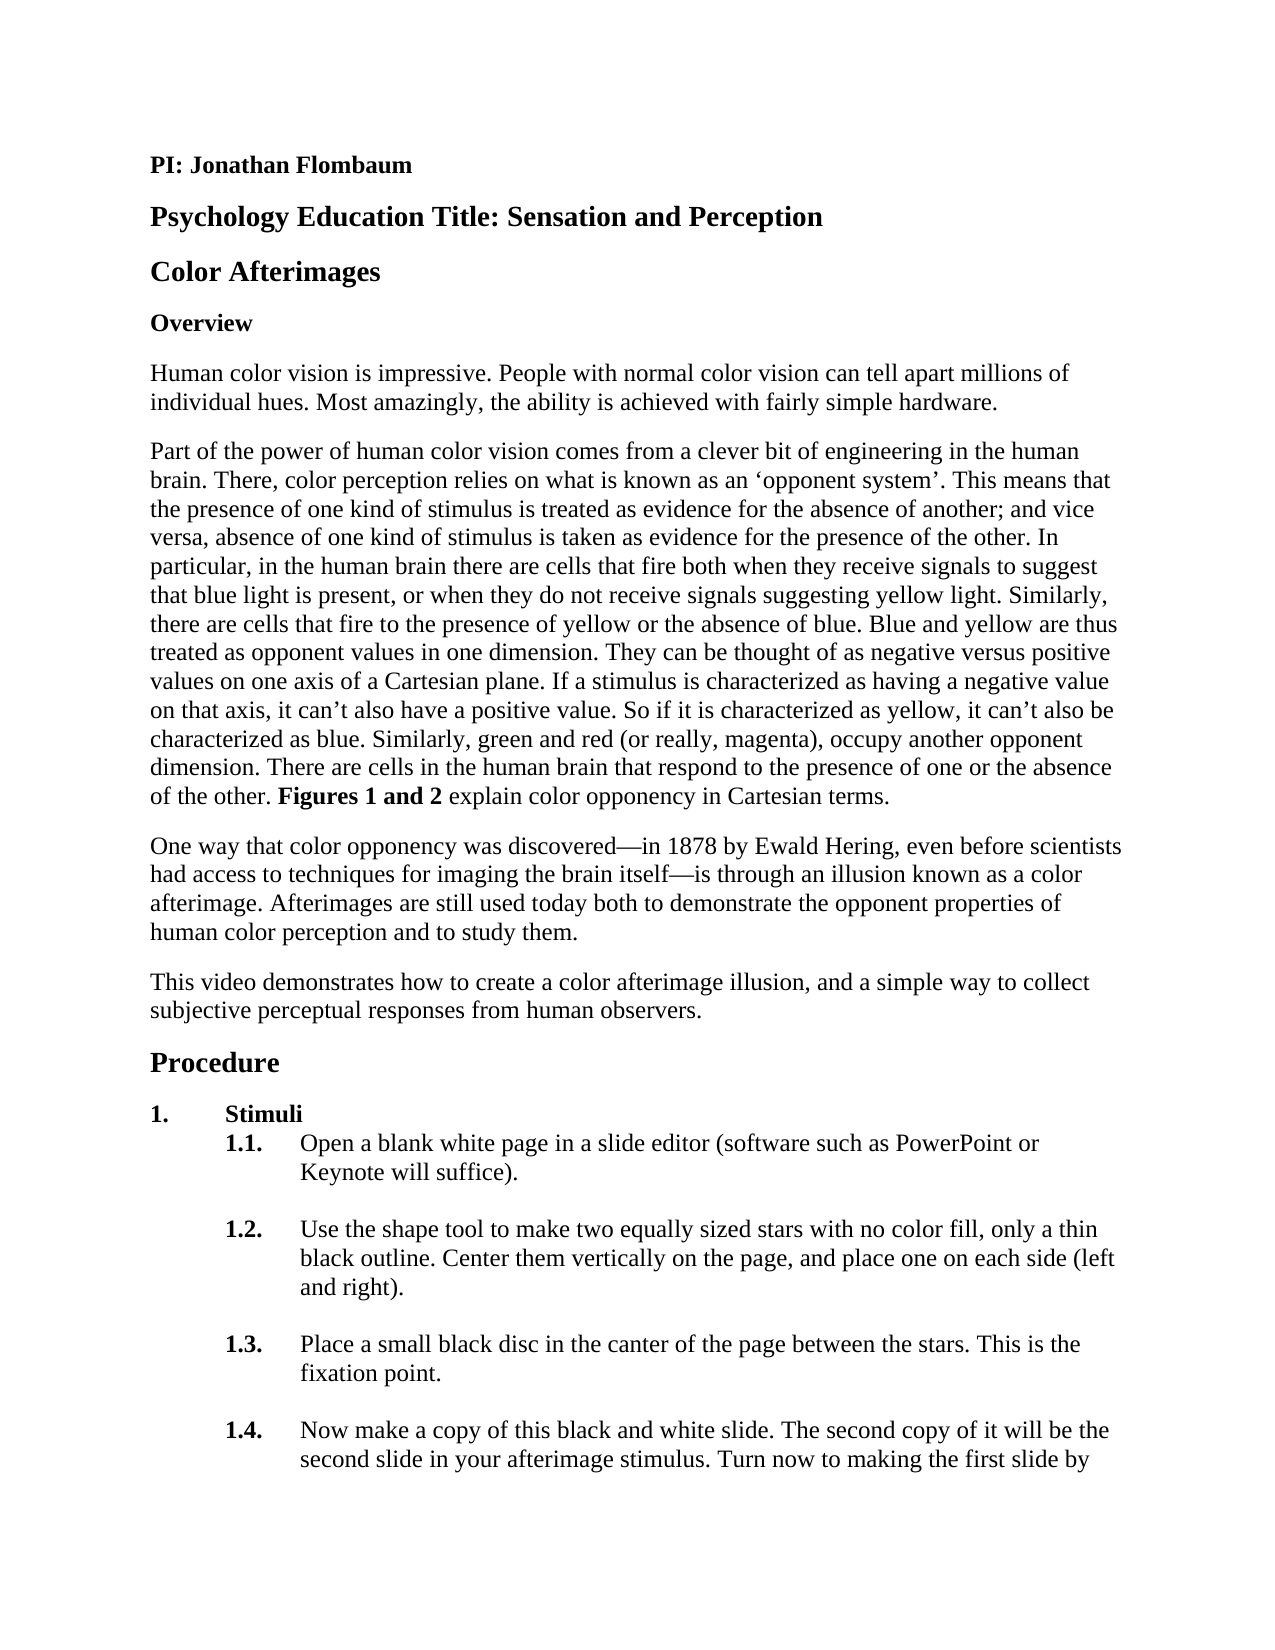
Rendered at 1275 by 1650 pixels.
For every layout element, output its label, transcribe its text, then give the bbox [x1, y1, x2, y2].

list Use the shape tool to make two equally sized stars with no color fill, only a thin black outline. Center them vertically on the page, and place one on each side (left and right). [225, 1214, 1125, 1329]
text PI: Jonathan Flombaum [150, 150, 1125, 179]
text Procedure [150, 1045, 1125, 1078]
text Color Afterimages [150, 254, 1125, 287]
text This video demonstrates how to create a color afterimage illusion, and a simple way to collect subjective perceptual responses from human observers. [150, 967, 1125, 1024]
list Open a blank white page in a slide editor (software such as PowerPoint or Keynote will suffice). [225, 1128, 1125, 1214]
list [225, 1416, 1125, 1473]
text Human color vision is impressive. People with normal color vision can tell apart millions of individual hues. Most amazingly, the ability is achieved with fairly simple hardware. [150, 358, 1125, 415]
text Overview [150, 308, 1125, 337]
list Place a small black disc in the canter of the page between the stars. This is the fixation point. [225, 1329, 1125, 1416]
text Psychology Education Title: Sensation and Perception [150, 199, 1125, 233]
text Part of the power of human color vision comes from a clever bit of engineering in the human brain. There, color perception relies on what is known as an ‘opponent system’. This means that the presence of one kind of stimulus is treated as evidence for the absence of another; and vice versa, absence of one kind of stimulus is taken as evidence for the presence of the other. In particular, in the human brain there are cells that fire both when they receive signals to suggest that blue light is present, or when they do not receive signals suggesting yellow light. Similarly, there are cells that fire to the presence of yellow or the absence of blue. Blue and yellow are thus treated as opponent values in one dimension. They can be thought of as negative versus positive values on one axis of a Cartesian plane. If a stimulus is characterized as having a negative value on that axis, it can’t also have a positive value. So if it is characterized as yellow, it can’t also be characterized as blue. Similarly, green and red (or really, magenta), occupy another opponent dimension. There are cells in the human brain that respond to the presence of one or the absence of the other. Figures 1 and 2 explain color opponency in Cartesian terms. [150, 436, 1125, 810]
text One way that color opponency was discovered—in 1878 by Ewald Hering, even before scientists had access to techniques for imaging the brain itself—is through an illusion known as a color afterimage. Afterimages are still used today both to demonstrate the opponent properties of human color perception and to study them. [150, 831, 1125, 946]
list Stimuli [150, 1099, 1125, 1128]
